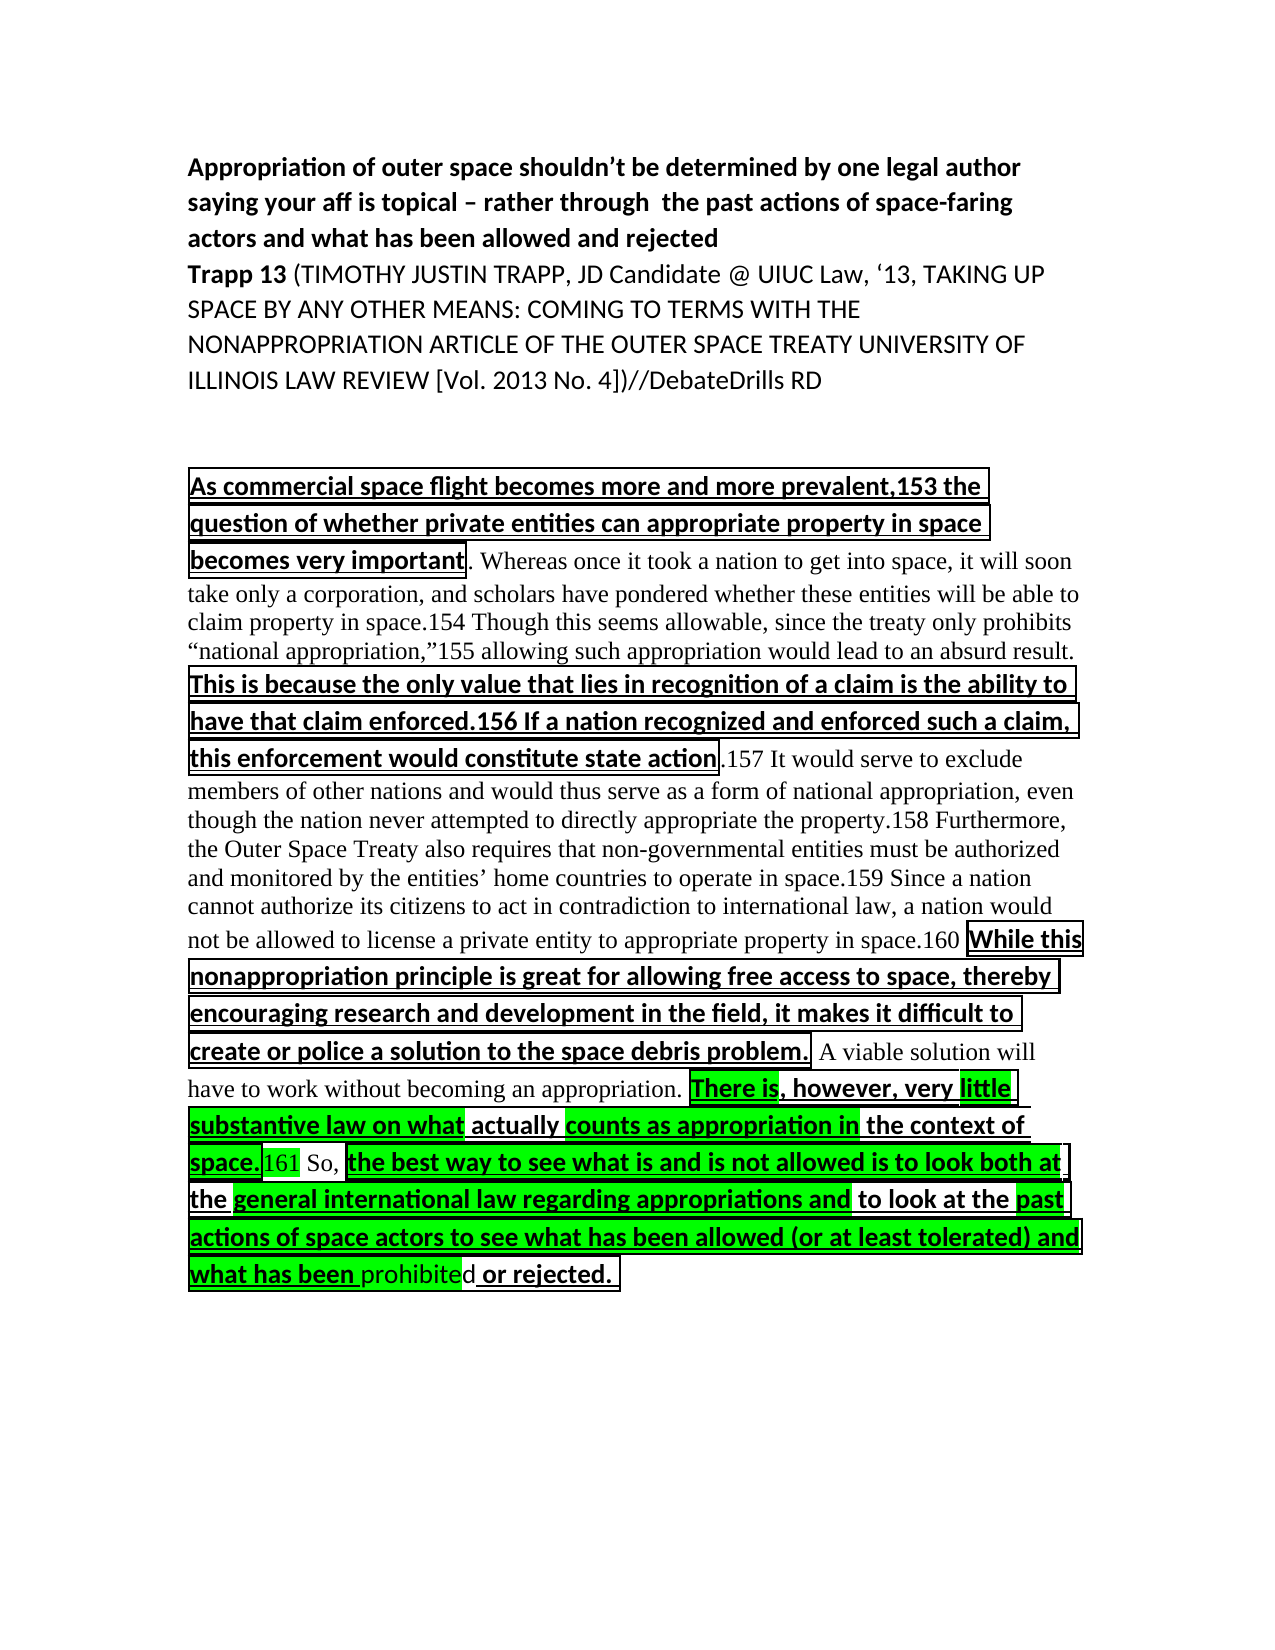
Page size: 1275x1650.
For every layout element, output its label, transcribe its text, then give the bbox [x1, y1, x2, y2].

text Trapp 13 (TIMOTHY JUSTIN TRAPP, JD Candidate @ UIUC Law, ‘13, TAKING UP SPACE BY ANY OTHER MEANS: COMING TO TERMS WITH THE NONAPPROPRIATION ARTICLE OF THE OUTER SPACE TREATY UNIVERSITY OF ILLINOIS LAW REVIEW [Vol. 2013 No. 4])//DebateDrills RD [187, 257, 1087, 396]
subtitle Appropriation of outer space shouldn’t be determined by one legal author saying your aff is topical – rather through the past actions of space-faring actors and what has been allowed and rejected [187, 150, 1087, 254]
text As commercial space flight becomes more and more prevalent,153 the question of whether private entities can appropriate property in space becomes very important. Whereas once it took a nation to get into space, it will soon take only a corporation, and scholars have pondered whether these entities will be able to claim property in space.154 Though this seems allowable, since the treaty only prohibits “national appropriation,”155 allowing such appropriation would lead to an absurd result. This is because the only value that lies in recognition of a claim is the ability to have that claim enforced.156 If a nation recognized and enforced such a claim, this enforcement would constitute state action.157 It would serve to exclude members of other nations and would thus serve as a form of national appropriation, even though the nation never attempted to directly appropriate the property.158 Furthermore, the Outer Space Treaty also requires that non-governmental entities must be authorized and monitored by the entities’ home countries to operate in space.159 Since a nation cannot authorize its citizens to act in contradiction to international law, a nation would not be allowed to license a private entity to appropriate property in space.160 While this nonappropriation principle is great for allowing free access to space, thereby encouraging research and development in the field, it makes it difficult to create or police a solution to the space debris problem. A viable solution will have to work without becoming an appropriation. There is, however, very little substantive law on what actually counts as appropriation in the context of space.161 So, the best way to see what is and is not allowed is to look both at the general international law regarding appropriations and to look at the past actions of space actors to see what has been allowed (or at least tolerated) and what has been prohibited or rejected. [187, 467, 1087, 1292]
